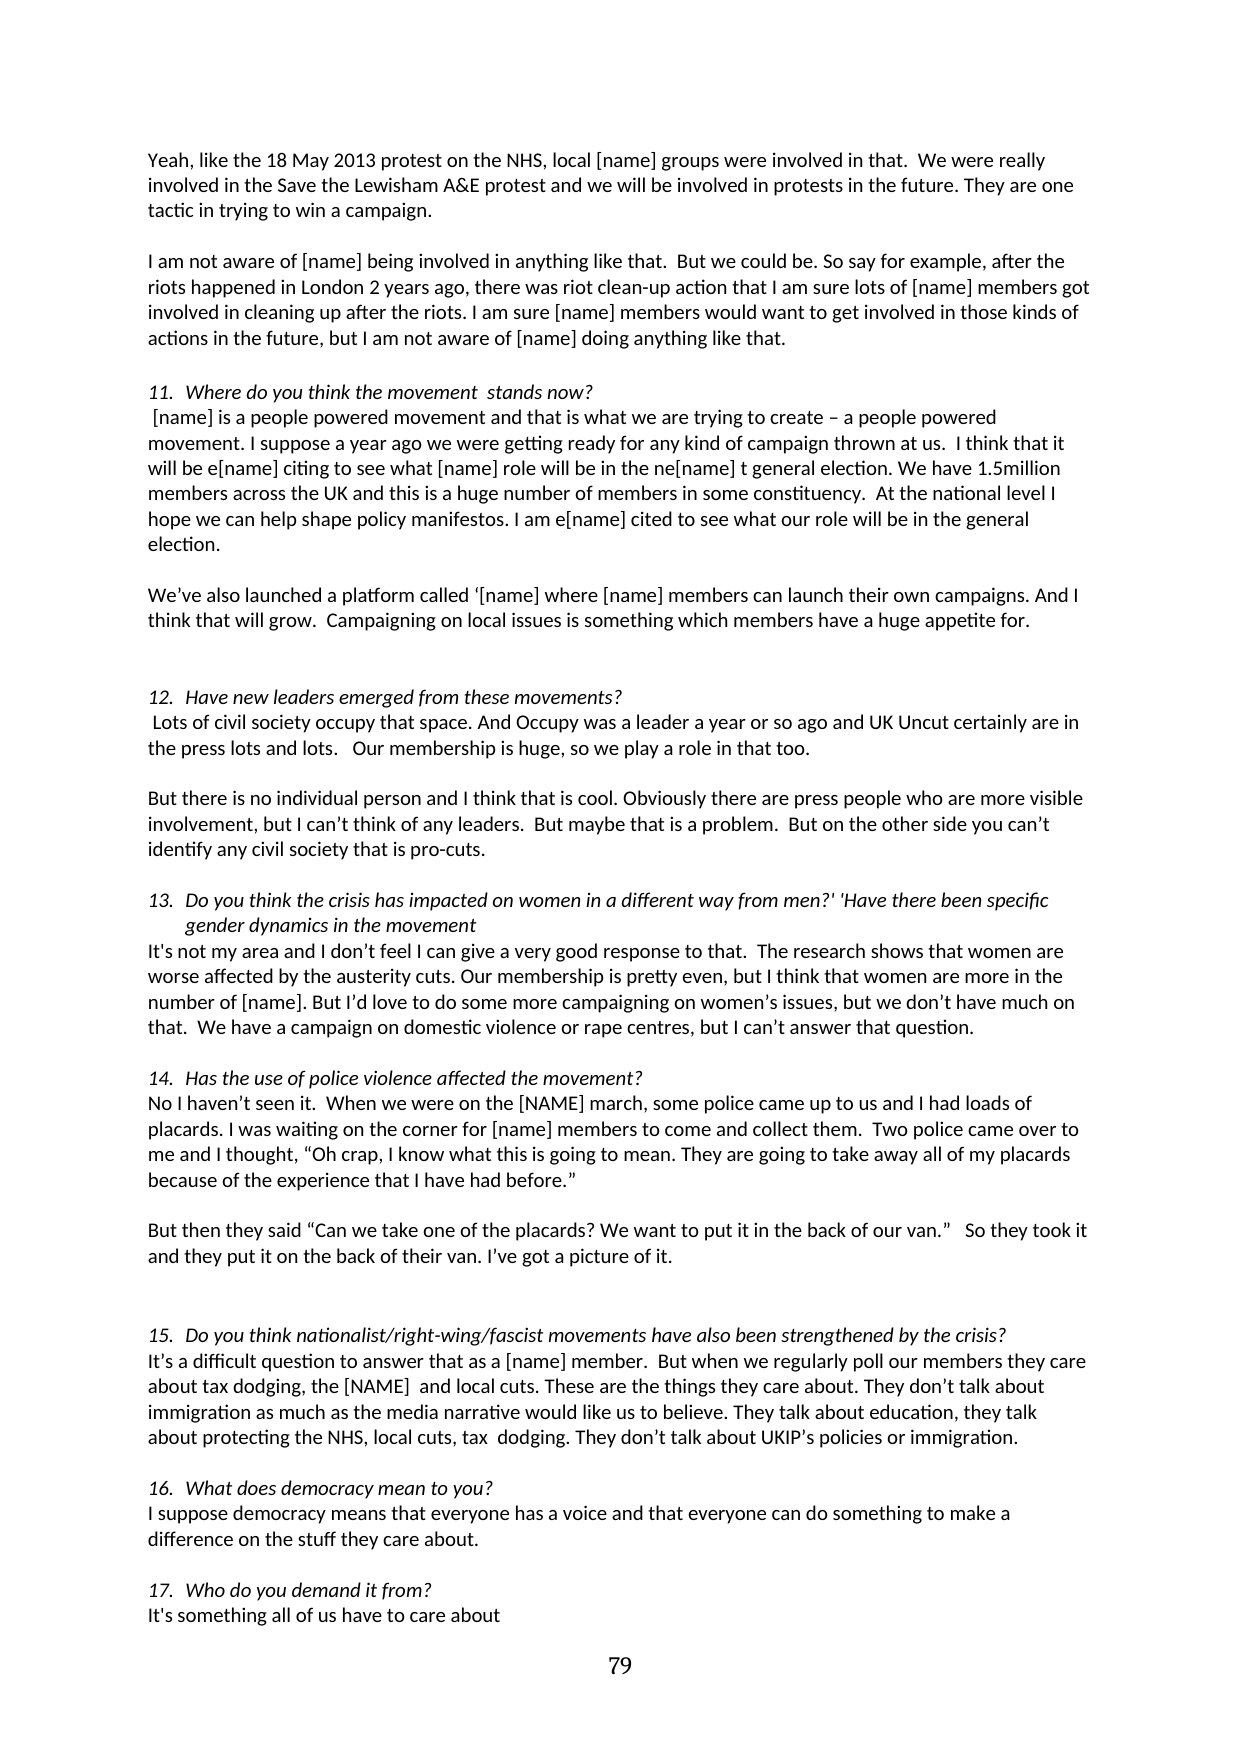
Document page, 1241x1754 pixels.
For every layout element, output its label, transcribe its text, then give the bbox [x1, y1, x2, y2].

text But then they said “Can we take one of the placards? We want to put it in the back of our van.” So they took it and they put it on the back of their van. I’ve got a picture of it. [148, 1218, 1092, 1268]
list Has the use of police violence affected the movement? [148, 1065, 1092, 1091]
list Have new leaders emerged from these movements? [148, 684, 1092, 709]
text It's not my area and I don’t feel I can give a very good response to that. The research shows that women are worse affected by the austerity cuts. Our membership is pretty even, but I think that women are more in the number of [name]. But I’d love to do some more campaigning on women’s issues, but we don’t have much on that. We have a campaign on domestic violence or rape centres, but I can’t answer that question. [148, 938, 1092, 1040]
text But there is no individual person and I think that is cool. Obviously there are press people who are more visible involvement, but I can’t think of any leaders. But maybe that is a problem. But on the other side you can’t identify any civil society that is pro-cuts. [148, 786, 1092, 862]
text [name] is a people powered movement and that is what we are trying to create – a people powered movement. I suppose a year ago we were getting ready for any kind of campaign thrown at us. I think that it will be e[name] citing to see what [name] role will be in the ne[name] t general election. We have 1.5million members across the UK and this is a huge number of members in some constituency. At the national level I hope we can help shape policy manifestos. I am e[name] cited to see what our role will be in the general election. [148, 404, 1092, 557]
text It’s a difficult question to answer that as a [name] member. But when we regularly poll our members they care about tax dodging, the [NAME] and local cuts. These are the things they care about. They don’t talk about immigration as much as the media narrative would like us to believe. They talk about education, they talk about protecting the NHS, local cuts, tax dodging. They don’t talk about UKIP’s policies or immigration. [148, 1348, 1092, 1450]
text It's something all of us have to care about [148, 1602, 1092, 1628]
text I suppose democracy means that everyone has a voice and that everyone can do something to make a difference on the stuff they care about. [148, 1501, 1092, 1551]
list What does democracy mean to you? [148, 1475, 1092, 1501]
list Do you think the crisis has impacted on women in a different way from men?' 'Have there been specific gender dynamics in the movement [148, 887, 1092, 938]
text We’ve also launched a platform called ‘[name] where [name] members can launch their own campaigns. And I think that will grow. Campaigning on local issues is something which members have a huge appetite for. [148, 582, 1092, 633]
list Do you think nationalist/right-wing/fascist movements have also been strengthened by the crisis? [148, 1323, 1092, 1348]
text Yeah, like the 18 May 2013 protest on the NHS, local [name] groups were involved in that. We were really involved in the Save the Lewisham A&E protest and we will be involved in protests in the future. They are one tactic in trying to win a campaign. [148, 147, 1092, 223]
list Who do you demand it from? [148, 1577, 1092, 1602]
text I am not aware of [name] being involved in anything like that. But we could be. So say for example, after the riots happened in London 2 years ago, there was riot clean-up action that I am sure lots of [name] members got involved in cleaning up after the riots. I am sure [name] members would want to get involved in those kinds of actions in the future, but I am not aware of [name] doing anything like that. [148, 248, 1092, 350]
list Where do you think the movement stands now? [148, 379, 1092, 404]
text Lots of civil society occupy that space. And Occupy was a leader a year or so ago and UK Uncut certainly are in the press lots and lots. Our membership is huge, so we play a role in that too. [148, 709, 1092, 760]
text No I haven’t seen it. When we were on the [NAME] march, some police came up to us and I had loads of placards. I was waiting on the corner for [name] members to come and collect them. Two police came over to me and I thought, “Oh crap, I know what this is going to mean. They are going to take away all of my placards because of the experience that I have had before.” [148, 1091, 1092, 1192]
